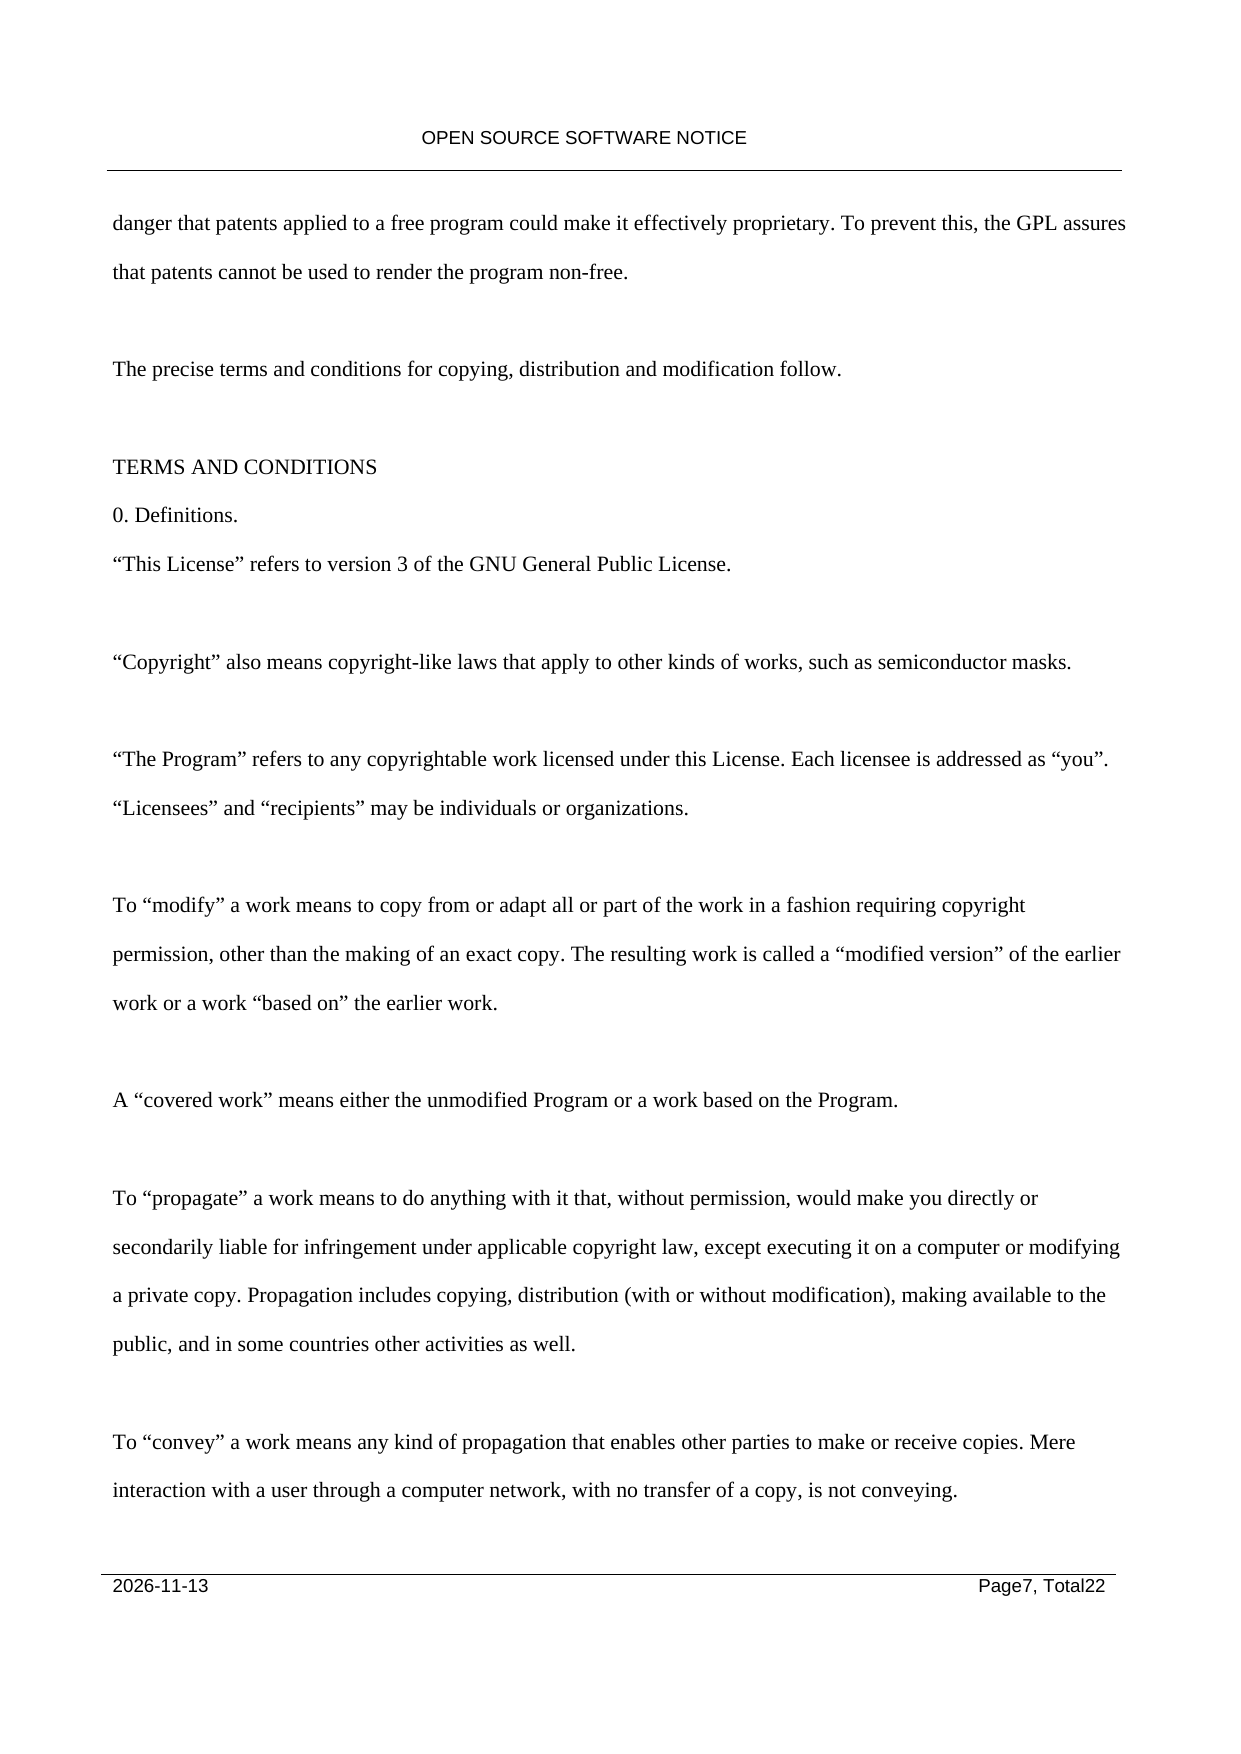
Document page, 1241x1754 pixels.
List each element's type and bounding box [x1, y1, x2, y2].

text [112, 206, 1128, 1506]
